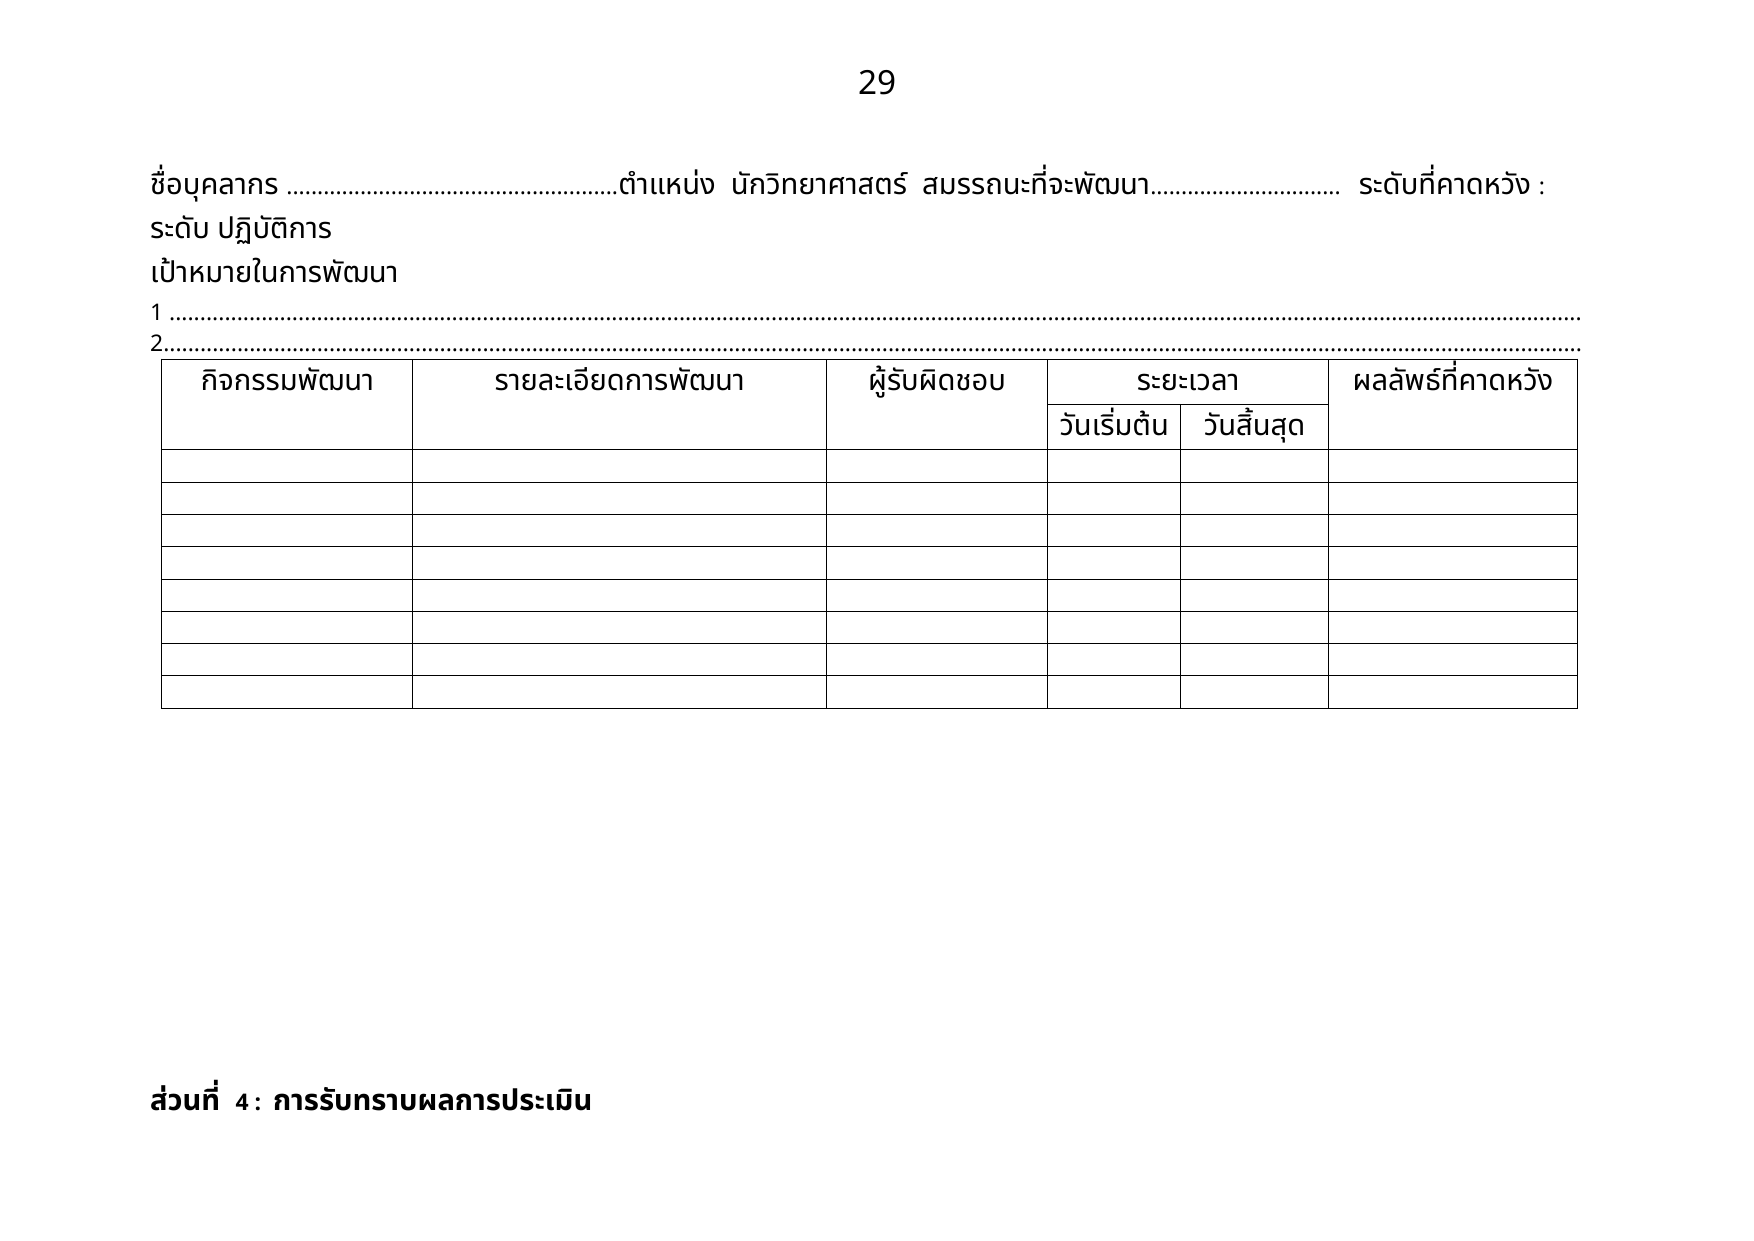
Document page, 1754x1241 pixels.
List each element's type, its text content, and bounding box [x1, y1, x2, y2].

table_cell [1048, 580, 1180, 611]
table_cell วันสิ้นสุด [1181, 405, 1328, 449]
table_cell [827, 450, 1047, 482]
table_cell [162, 547, 412, 578]
table_cell [162, 580, 412, 611]
table_header ผลลัพธ์ที่คาดหวัง [1329, 360, 1577, 449]
text 1 ...................................................................................................................................................................................................................................... [150, 296, 1604, 327]
table_cell [162, 676, 412, 708]
text 2....................................................................................................................................................................................................................................... [150, 327, 1604, 358]
table_cell [162, 450, 412, 482]
table_cell [413, 644, 826, 675]
table_cell [1048, 612, 1180, 643]
table_cell [1048, 515, 1180, 546]
table_cell วันเริ่มต้น [1048, 405, 1180, 449]
table_cell [1181, 676, 1328, 708]
table_header กิจกรรมพัฒนา [162, 360, 412, 449]
table_cell [1181, 450, 1328, 482]
table_cell [162, 644, 412, 675]
table_cell [827, 483, 1047, 514]
table_cell [413, 612, 826, 643]
table_cell [827, 515, 1047, 546]
table_cell [1329, 676, 1577, 708]
table_cell [1048, 547, 1180, 578]
table_cell [1181, 580, 1328, 611]
table_cell [1181, 483, 1328, 514]
table_cell [1329, 580, 1577, 611]
table_cell [827, 580, 1047, 611]
table_cell [1181, 547, 1328, 578]
table_cell [1329, 450, 1577, 482]
table_cell [1181, 515, 1328, 546]
table_cell [1181, 612, 1328, 643]
table_cell [1048, 450, 1180, 482]
table_cell [827, 547, 1047, 578]
table_cell [827, 644, 1047, 675]
table_header ระยะเวลา [1048, 360, 1328, 404]
table_cell [413, 580, 826, 611]
table_cell [1329, 612, 1577, 643]
table_cell [827, 612, 1047, 643]
table_cell [162, 515, 412, 546]
table_cell [1048, 644, 1180, 675]
text เป้าหมายในการพัฒนา [150, 252, 1604, 296]
table_header ผู้รับผิดชอบ [827, 360, 1047, 449]
table_cell [1329, 483, 1577, 514]
table_cell [1048, 676, 1180, 708]
table_cell [1181, 644, 1328, 675]
table_cell [413, 450, 826, 482]
table_cell [413, 483, 826, 514]
text ส่วนที่ 4 : การรับทราบผลการประเมิน [150, 1079, 1604, 1123]
table_cell [827, 676, 1047, 708]
table_header รายละเอียดการพัฒนา [413, 360, 826, 449]
table_cell [413, 515, 826, 546]
table_cell [1329, 515, 1577, 546]
table_cell [1048, 483, 1180, 514]
table_cell [162, 483, 412, 514]
table_cell [1329, 547, 1577, 578]
table_cell [413, 547, 826, 578]
table_cell [162, 612, 412, 643]
table_cell [413, 676, 826, 708]
table_cell [1329, 644, 1577, 675]
text ชื่อบุคลากร ......................................................ตำแหน่ง นักวิทยาศาสตร์ สมรรถนะที่จะพัฒนา............................... ระดับที่คาดหวัง : ระดับ ปฏิบัติการ [150, 164, 1604, 252]
